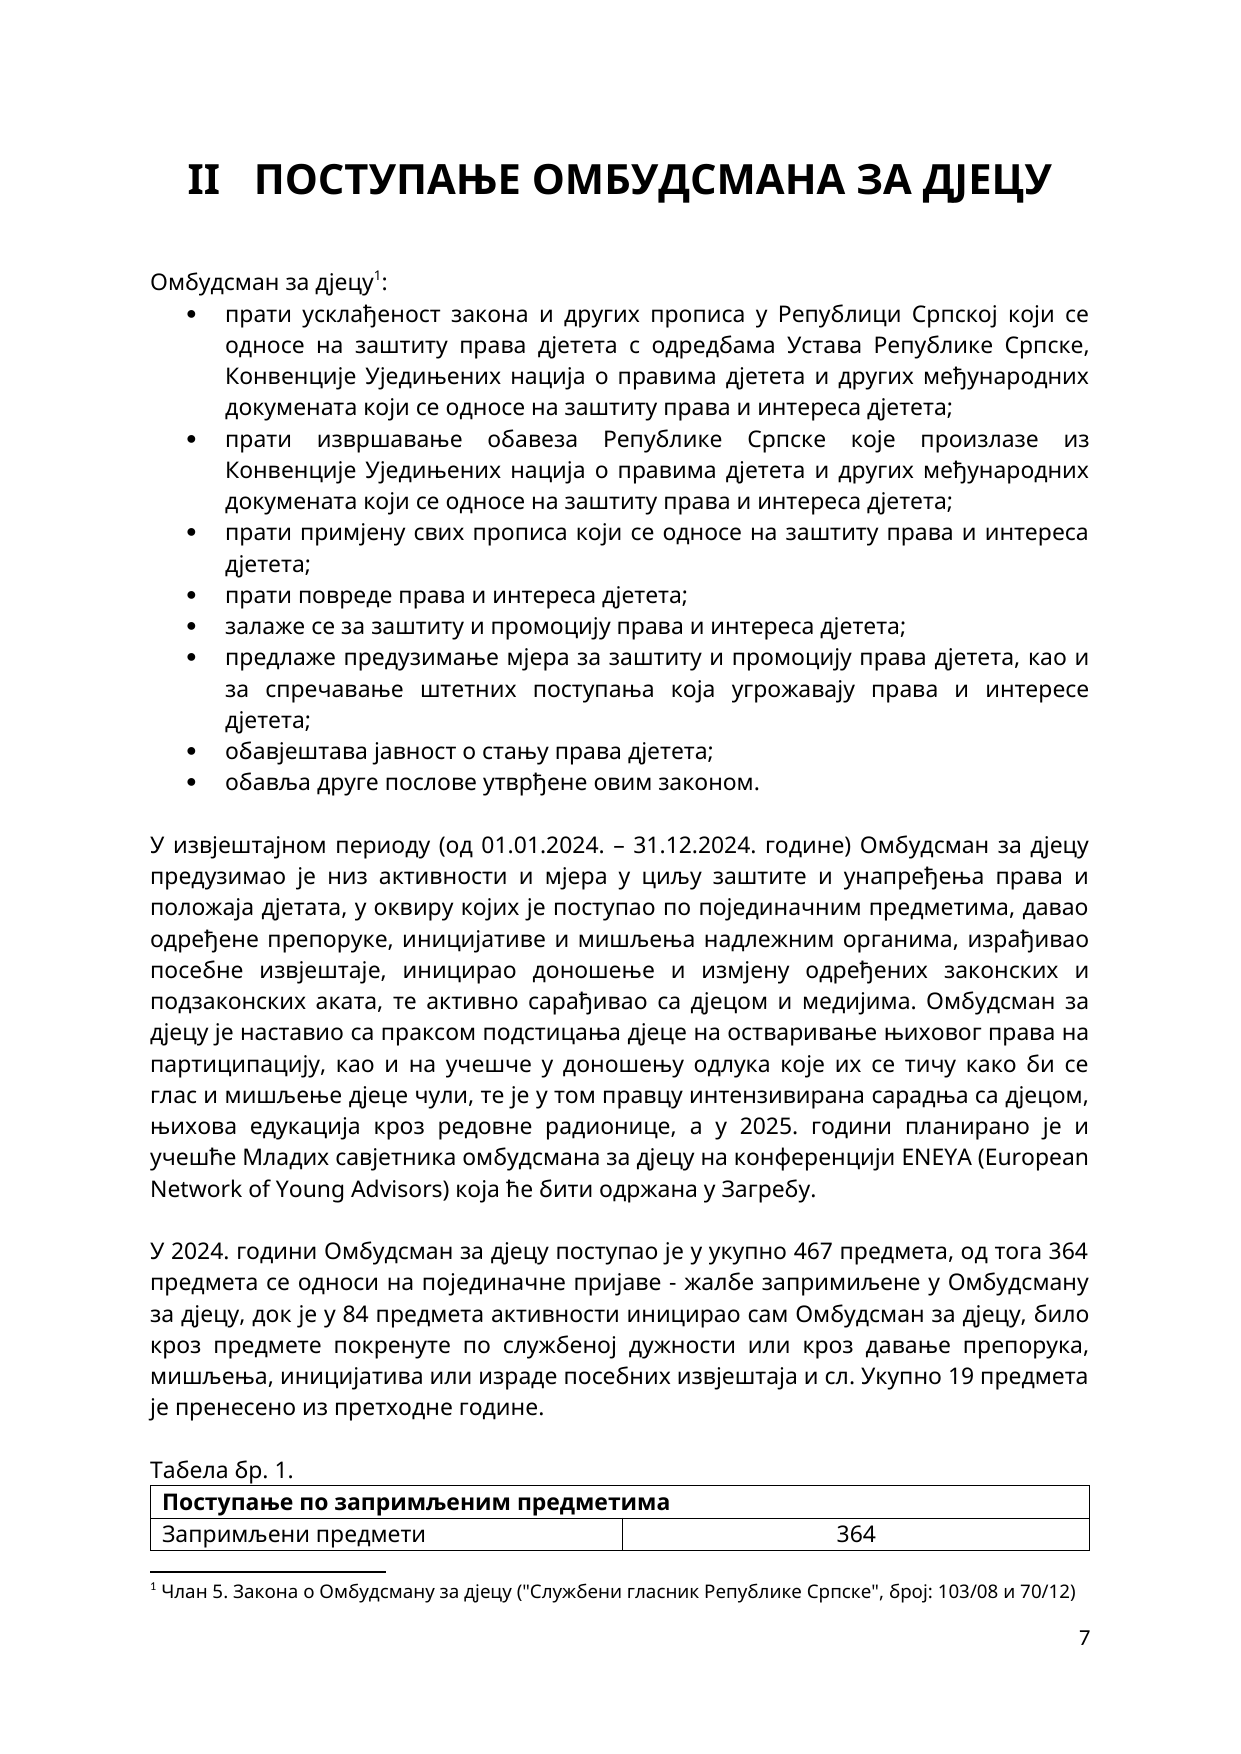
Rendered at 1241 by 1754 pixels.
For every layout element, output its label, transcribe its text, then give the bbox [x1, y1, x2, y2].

text Омбудсман за дјецу: [150, 266, 1090, 298]
list прати усклађеност закона и других прописа у Републици Српској који се односе на заштиту права дјетета с одредбама Устава Републике Српске, Конвенције Уједињених нација о правима дјетета и других међународних докумената који се односе на заштиту права и интереса дјетета; [187, 298, 1090, 423]
list прати извршавање обавеза Републике Српске које произлазе из Конвенције Уједињених нација о правима дјетета и других међународних докумената који се односе на заштиту права и интереса дјетета; [187, 423, 1090, 516]
list предлаже предузимање мјера за заштиту и промоцију права дјетета, као и за спречавање штетних поступања која угрожавају права и интересе дјетета; [187, 641, 1090, 735]
text У 2024. години Омбудсман за дјецу поступао је у укупно 467 предмета, од тога 364 предмета се односи на појединачне пријаве - жалбе запримиљене у Омбудсману за дјецу, док је у 84 предмета активности иницирао сам Омбудсман за дјецу, било кроз предмете покренуте по службеној дужности или кроз давање препорука, мишљења, иницијатива или израде посебних извјештаја и сл. Укупно 19 предмета је пренесено из претходне године. [150, 1235, 1090, 1423]
list обавља друге послове утврђене овим законом. [187, 766, 1090, 798]
list прати повреде права и интереса дјетета; [187, 579, 1090, 610]
subtitle ПОСТУПАЊЕ ОМБУДСМАНА ЗА ДЈЕЦУ [187, 150, 1090, 207]
text У извјештајном периоду (од 01.01.2024. – 31.12.2024. године) Омбудсман за дјецу предузимао је низ активности и мјера у циљу заштите и унапређења права и положаја дјетата, у оквиру којих је поступао по појединачним предметима, давао одређене препоруке, иницијативе и мишљења надлежним органима, израђивао посебне извјештаје, иницирао доношење и измјену одређених законских и подзаконских аката, те активно сарађивао са дјецом и медијима. Омбудсман за дјецу је наставио са праксом подстицања дјеце на остваривање њиховог права на партиципацију, као и на учешче у доношењу одлука које их се тичу како би се глас и мишљење дјеце чули, те је у том правцу интензивирана сарадња са дјецом, њихова едукација кроз редовне радионице, а у 2025. години планирано је и учешће Младих савјетника омбудсмана за дјецу на конференцији ENEYA (European Network of Young Advisors) која ће бити одржана у Загребу. [150, 829, 1090, 1204]
text Табела бр. 1. [150, 1454, 1090, 1485]
table_header Поступање по запримљеним предметима [151, 1486, 1089, 1517]
list залаже се за заштиту и промоцију права и интереса дјетета; [187, 610, 1090, 641]
table_cell Запримљени предмети [151, 1519, 622, 1550]
list прати примјену свих прописа који се односе на заштиту права и интереса дјетета; [187, 516, 1090, 579]
table_cell 364 [623, 1519, 1089, 1550]
list обавјештава јавност о стању права дјетета; [187, 735, 1090, 766]
